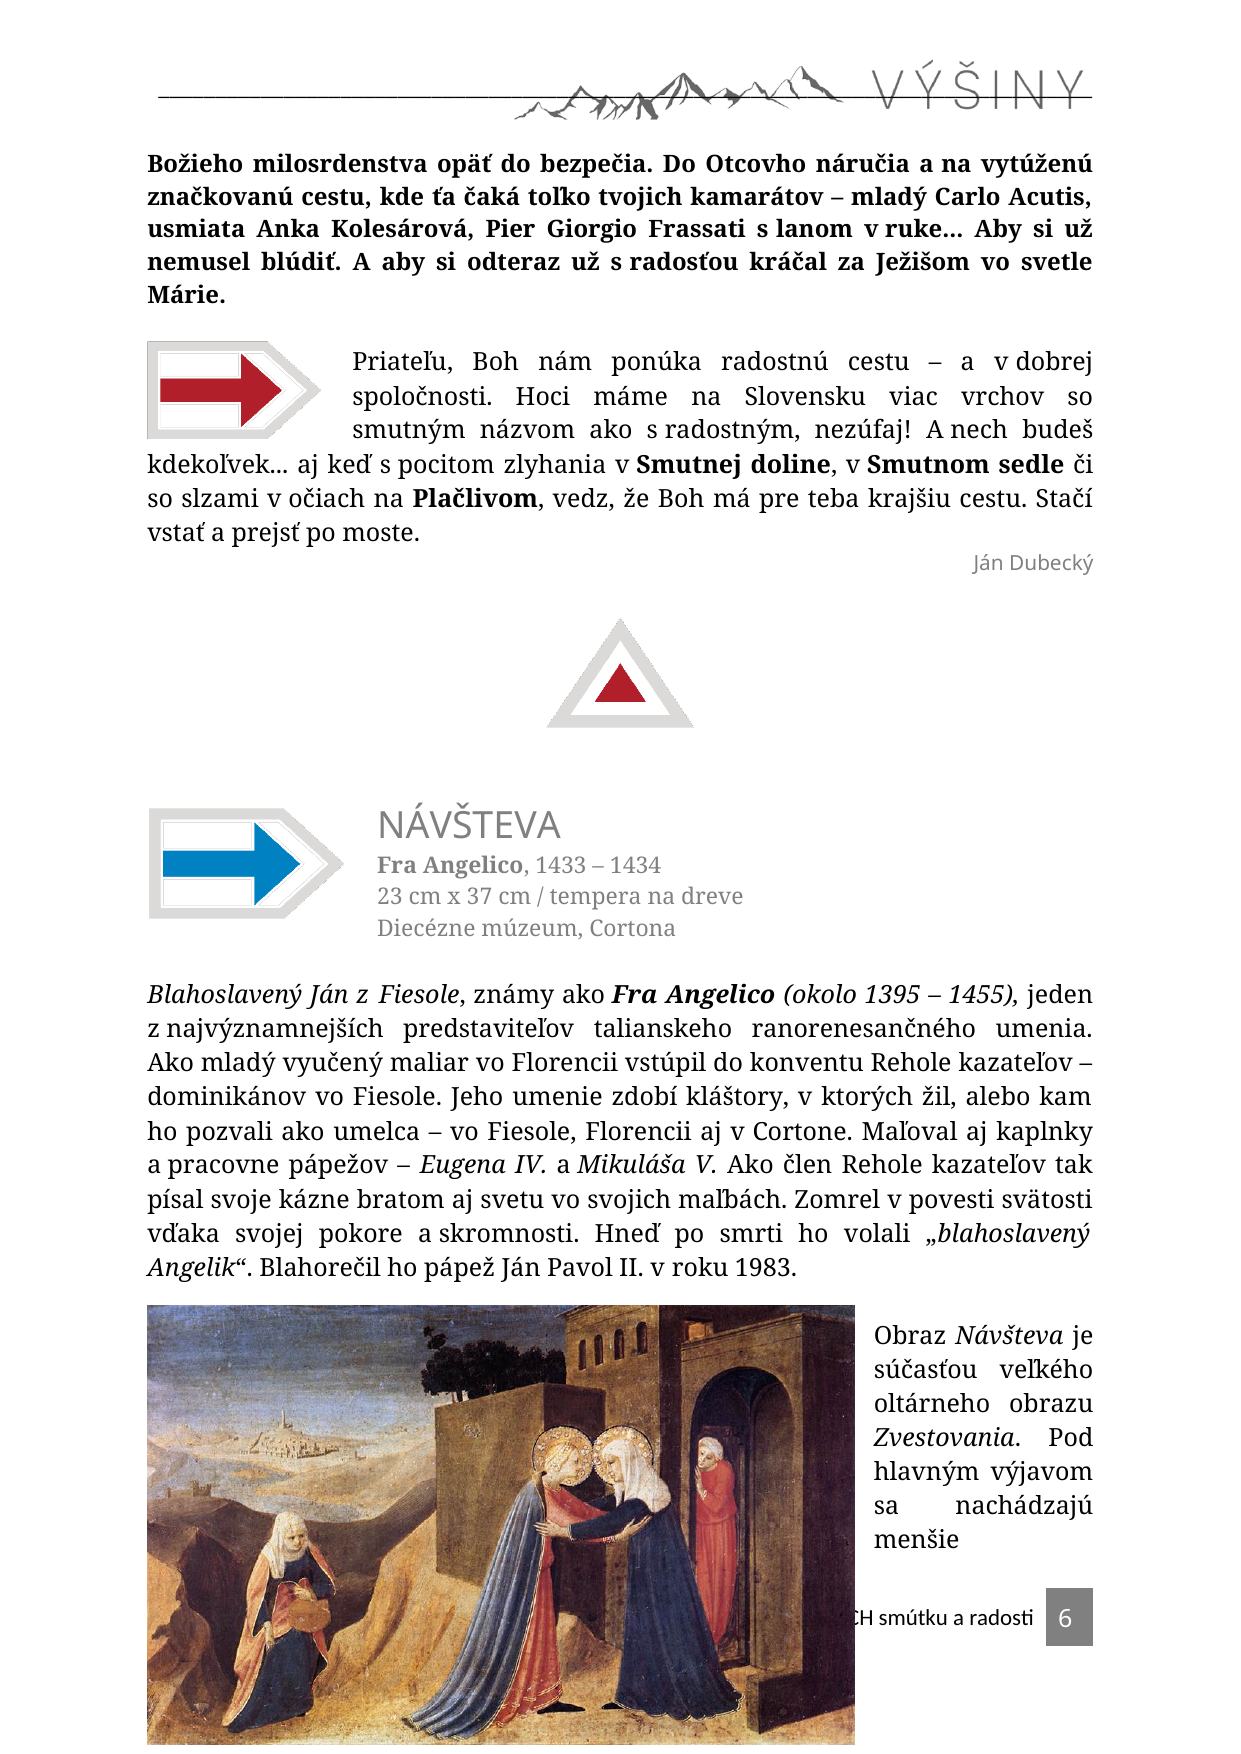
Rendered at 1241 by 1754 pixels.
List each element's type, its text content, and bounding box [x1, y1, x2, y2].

picture [506, 53, 1094, 120]
text Blahoslavený Ján z Fiesole, známy ako Fra Angelico (okolo 1395 – 1455), jeden z najvýznamnejších predstaviteľov talianskeho ranorenesančného umenia. Ako mladý vyučený maliar vo Florencii vstúpil do konventu Rehole kazateľov – dominikánov vo Fiesole. Jeho umenie zdobí kláštory, v ktorých žil, alebo kam ho pozvali ako umelca – vo Fiesole, Florencii aj v Cortone. Maľoval aj kaplnky a pracovne pápežov – Eugena IV. a Mikuláša V. Ako člen Rehole kazateľov tak písal svoje kázne bratom aj svetu vo svojich maľbách. Zomrel v povesti svätosti vďaka svojej pokore a skromnosti. Hneď po smrti ho volali „blahoslavený Angelik“. Blahorečil ho pápež Ján Pavol II. v roku 1983. [147, 977, 1093, 1283]
picture [543, 613, 697, 732]
picture [147, 1305, 855, 1745]
picture [134, 324, 334, 443]
text Priateľu, Boh nám ponúka radostnú cestu – a v dobrej spoločnosti. Hoci máme na Slovensku viac vrchov so smutným názvom ako s radostným, nezúfaj! A nech budeš kdekoľvek... aj keď s pocitom zlyhania v Smutnej doline, v Smutnom sedle či so slzami v očiach na Plačlivom, vedz, že Boh má pre teba krajšiu cestu. Stačí vstať a prejsť po moste. [147, 344, 1093, 548]
text Ján Dubecký [147, 548, 1093, 577]
text NÁVŠTEVA [359, 798, 1093, 849]
text 23 cm x 37 cm / tempera na dreve [359, 880, 1093, 912]
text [147, 147, 1093, 310]
text Diecézne múzeum, Cortona [147, 912, 1093, 943]
picture [134, 789, 359, 938]
text Fra Angelico, 1433 – 1434 [359, 849, 1093, 880]
